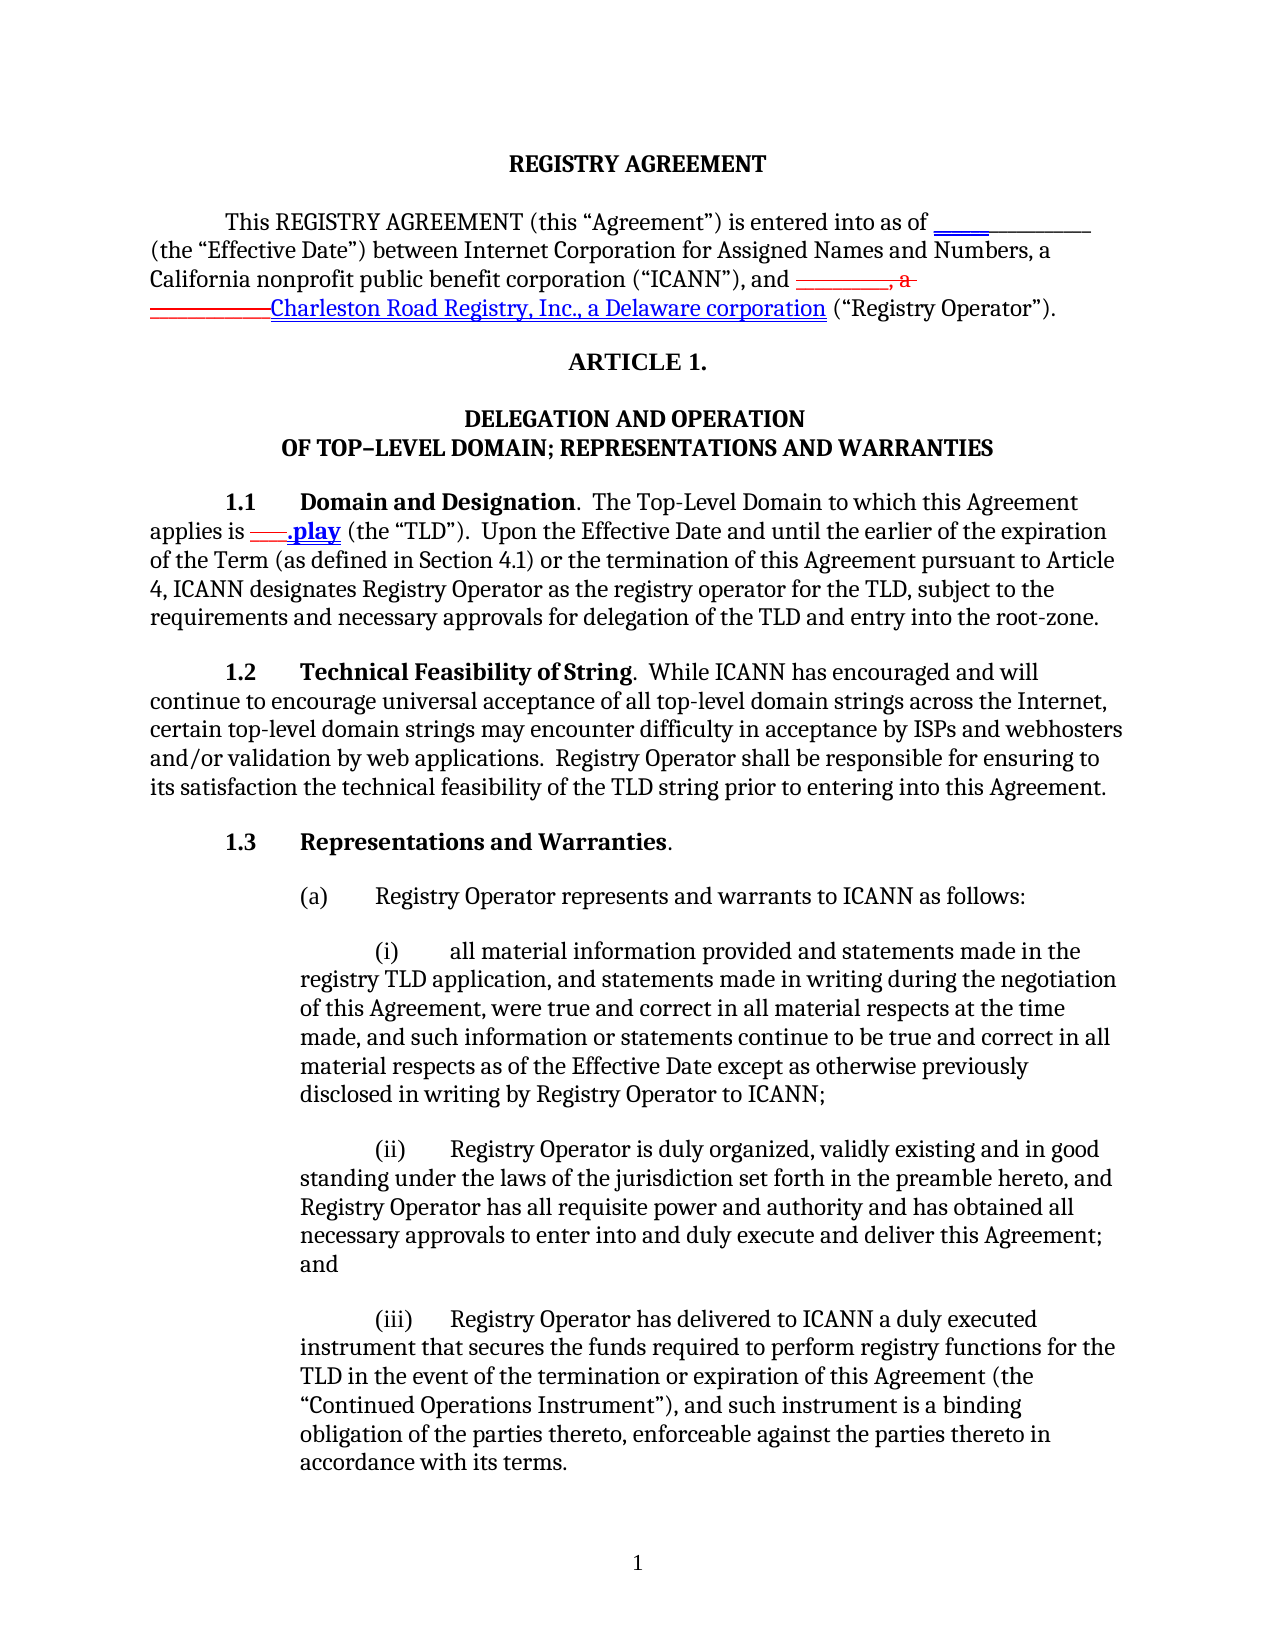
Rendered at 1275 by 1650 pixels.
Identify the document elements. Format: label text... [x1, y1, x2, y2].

text Technical Feasibility of String. While ICANN has encouraged and will continue to encourage universal acceptance of all top-level domain strings across the Internet, certain top-level domain strings may encounter difficulty in acceptance by ISPs and webhosters and/or validation by web applications. Registry Operator shall be responsible for ensuring to its satisfaction the technical feasibility of the TLD string prior to entering into this Agreement. [150, 657, 1125, 802]
title REGISTRY AGREEMENT [150, 150, 1125, 179]
text DELEGATION AND OPERATION OF TOP–LEVEL DOMAIN; REPRESENTATIONS AND WARRANTIES [150, 347, 1125, 462]
text Representations and Warranties. [150, 827, 1125, 856]
text all material information provided and statements made in the registry TLD application, and statements made in writing during the negotiation of this Agreement, were true and correct in all material respects at the time made, and such information or statements continue to be true and correct in all material respects as of the Effective Date except as otherwise previously disclosed in writing by Registry Operator to ICANN; [300, 936, 1125, 1109]
text Registry Operator represents and warrants to ICANN as follows: [150, 881, 1125, 911]
text Registry Operator is duly organized, validly existing and in good standing under the laws of the jurisdiction set forth in the preamble hereto, and Registry Operator has all requisite power and authority and has obtained all necessary approvals to enter into and duly execute and deliver this Agreement; and [300, 1134, 1125, 1279]
text Registry Operator has delivered to ICANN a duly executed instrument that secures the funds required to perform registry functions for the TLD in the event of the termination or expiration of this Agreement (the “Continued Operations Instrument”), and such instrument is a binding obligation of the parties thereto, enforceable against the parties thereto in accordance with its terms. [300, 1304, 1125, 1477]
text This REGISTRY AGREEMENT (this “Agreement”) is entered into as of _________________ (the “Effective Date”) between Internet Corporation for Assigned Names and Numbers, a California nonprofit public benefit corporation (“ICANN”), and __________, a _____________Charleston Road Registry, Inc., a Delaware corporation (“Registry Operator”). [150, 207, 1125, 322]
text Domain and Designation. The Top-Level Domain to which this Agreement applies is ____.play (the “TLD”). Upon the Effective Date and until the earlier of the expiration of the Term (as defined in Section 4.1) or the termination of this Agreement pursuant to Article 4, ICANN designates Registry Operator as the registry operator for the TLD, subject to the requirements and necessary approvals for delegation of the TLD and entry into the root-zone. [150, 487, 1125, 632]
